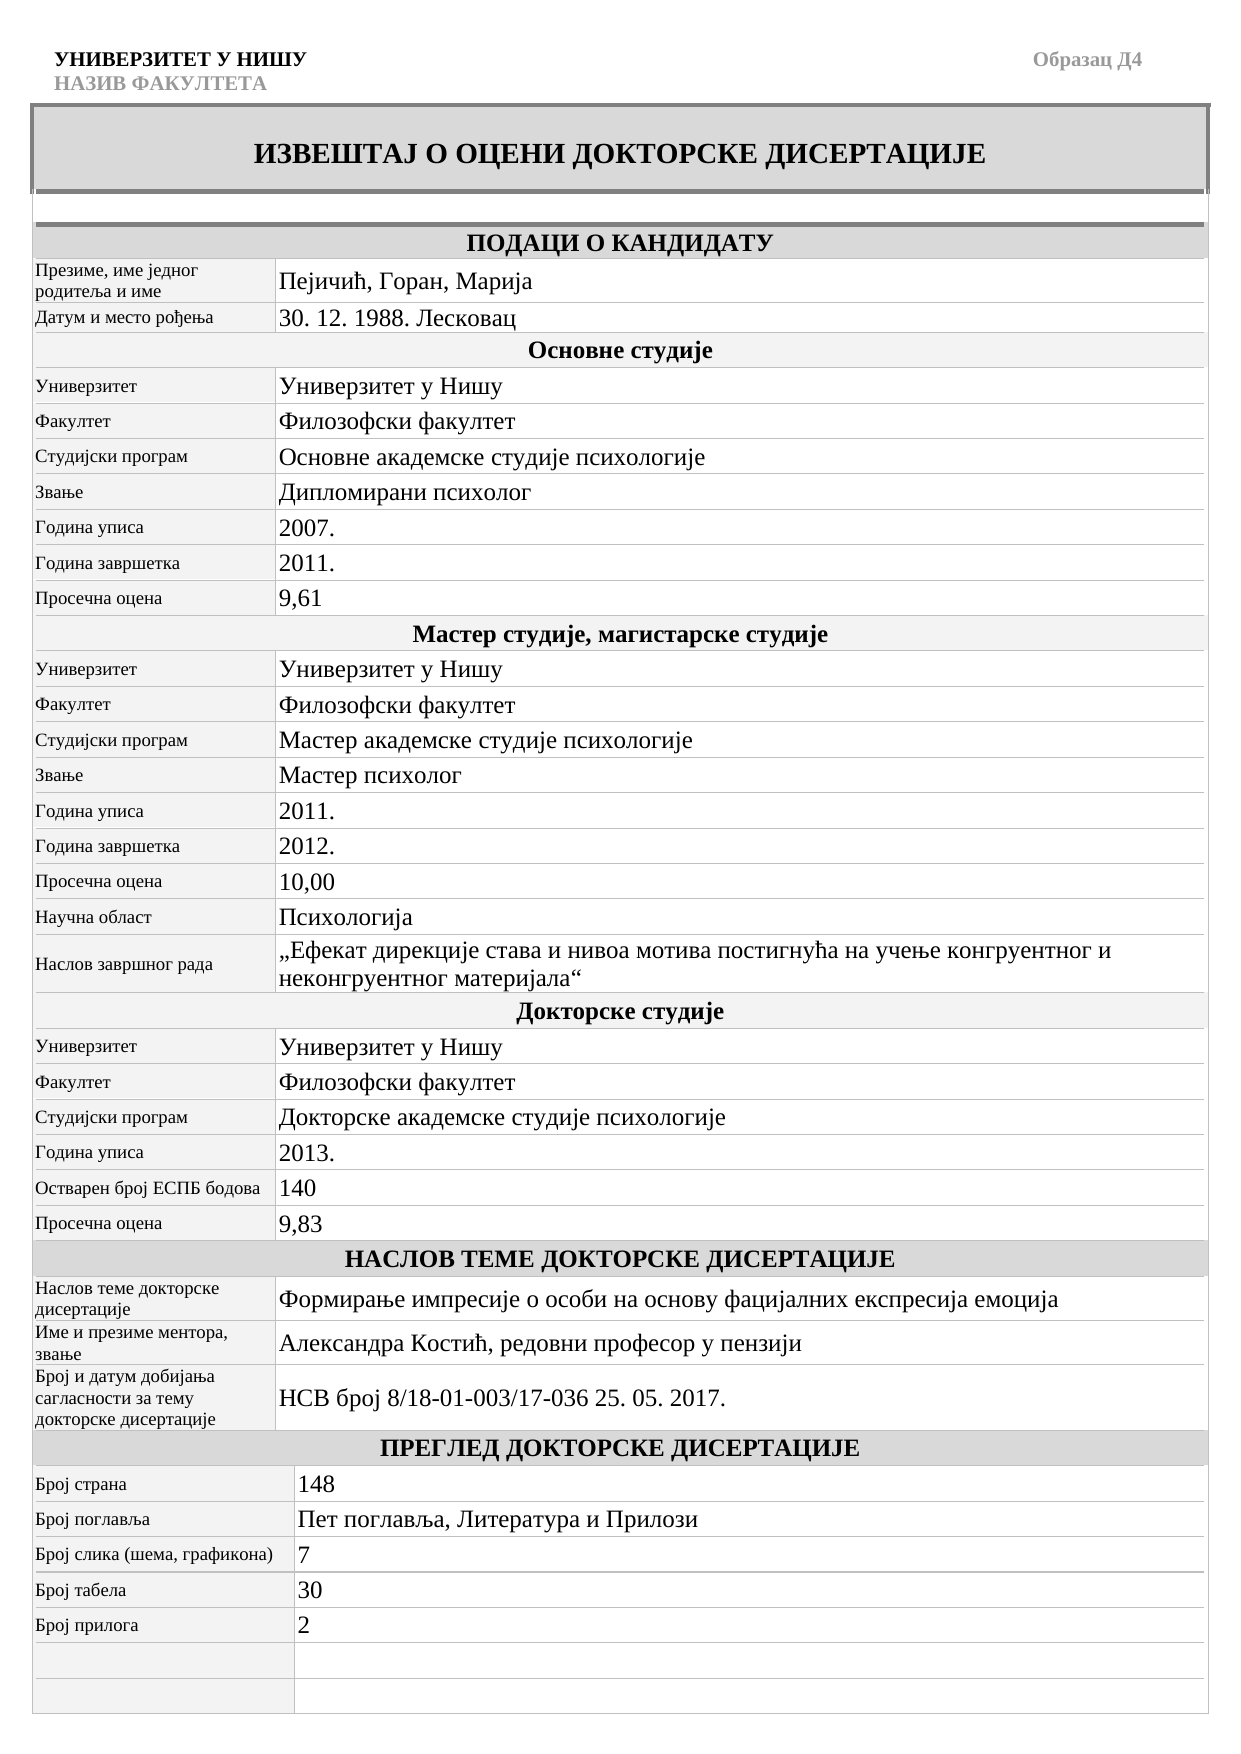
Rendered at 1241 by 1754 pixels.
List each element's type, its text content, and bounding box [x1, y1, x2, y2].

table_cell Презиме, име једног родитеља и име [33, 258, 275, 302]
table_cell ПОДАЦИ О КАНДИДАТУ [33, 222, 1208, 258]
text УНИВЕРЗИТЕТ У НИШУ Образац Д4 [54, 47, 1179, 71]
table_cell Универзитет [33, 367, 275, 402]
table_cell Датум и место рођења [33, 302, 275, 332]
table_cell Број и датум добијања сагласности за тему докторске дисертације [33, 1364, 275, 1430]
table_cell Број страна [33, 1465, 294, 1501]
table_cell НСВ број 8/18-01-003/17-036 25. 05. 2017. [276, 1364, 1208, 1430]
table_cell 2007. [276, 509, 1208, 544]
table_cell Име и презиме ментора, звање [33, 1320, 275, 1364]
table_cell [33, 1642, 294, 1678]
table_cell Факултет [33, 403, 275, 438]
table_cell Студијски програм [33, 721, 275, 757]
table_cell 2 [295, 1607, 1208, 1642]
table_cell 7 [295, 1536, 1208, 1571]
table_cell Докторске студије [33, 992, 1208, 1028]
table_cell Број прилога [33, 1607, 294, 1642]
table_cell 2011. [276, 792, 1208, 827]
table_cell 30. 12. 1988. Лесковац [276, 302, 1208, 332]
table_cell 2011. [276, 544, 1208, 579]
table_cell Година уписа [33, 792, 275, 827]
table_cell НАСЛОВ ТЕМЕ ДОКТОРСКЕ ДИСЕРТАЦИЈЕ [33, 1240, 1208, 1276]
table_cell Универзитет у Нишу [276, 1028, 1208, 1063]
table_cell Просечна оцена [33, 580, 275, 615]
table_cell Мастер студије, магистарске студије [33, 615, 1208, 650]
table_cell Универзитет у Нишу [276, 367, 1208, 402]
table_header ИЗВЕШТАЈ О ОЦЕНИ ДОКТОРСКЕ ДИСЕРТАЦИЈЕ [34, 107, 1206, 189]
table_cell Година завршетка [33, 544, 275, 579]
table_cell Основне академске студије психологије [276, 438, 1208, 473]
table_cell 148 [295, 1465, 1208, 1501]
table_cell Факултет [33, 1063, 275, 1098]
table_cell Пејичић, Горан, Марија [276, 258, 1208, 302]
table_cell Наслов завршног рада [33, 934, 275, 992]
table_cell 9,83 [276, 1205, 1208, 1240]
text НАЗИВ ФАКУЛТЕТА [54, 71, 1092, 95]
table_cell 10,00 [276, 863, 1208, 898]
table_cell Психологија [276, 898, 1208, 934]
table_cell Мастер психолог [276, 757, 1208, 792]
table_cell Година уписа [33, 509, 275, 544]
table_cell 30 [295, 1571, 1208, 1607]
table_cell 2013. [276, 1134, 1208, 1169]
table_cell Студијски програм [33, 438, 275, 473]
table_cell Година завршетка [33, 828, 275, 863]
table_cell ПРЕГЛЕД ДОКТОРСКЕ ДИСЕРТАЦИЈЕ [33, 1430, 1208, 1465]
table_cell 9,61 [276, 580, 1208, 615]
table_cell Наслов теме докторске дисертације [33, 1276, 275, 1320]
table_cell [33, 189, 1208, 222]
table_cell Просечна оцена [33, 863, 275, 898]
table_cell Број табела [33, 1571, 294, 1607]
table_cell Пет поглавља, Литература и Прилози [295, 1501, 1208, 1536]
table_cell Филозофски факултет [276, 686, 1208, 721]
table_cell Основне студије [33, 332, 1208, 367]
table_cell Број поглавља [33, 1501, 294, 1536]
table_cell Број слика (шема, графикона) [33, 1536, 294, 1571]
table_cell Остварен број ЕСПБ бодова [33, 1169, 275, 1205]
table_cell Година уписа [33, 1134, 275, 1169]
table_cell [295, 1678, 1208, 1713]
table_cell Звање [33, 757, 275, 792]
table_cell Универзитет [33, 1028, 275, 1063]
table_cell Мастер академске студије психологије [276, 721, 1208, 757]
table_cell [33, 1678, 294, 1713]
table_cell Александра Костић, редовни професор у пензији [276, 1320, 1208, 1364]
table_cell Универзитет у Нишу [276, 650, 1208, 686]
table_cell Просечна оцена [33, 1205, 275, 1240]
table_cell „Ефекат дирекције става и нивоа мотива постигнућа на учење конгруентног и неконгруентног материјала“ [276, 934, 1208, 992]
table_cell Универзитет [33, 650, 275, 686]
table_cell Формирање импресије о особи на основу фацијалних експресија емоција [276, 1276, 1208, 1320]
table_cell Дипломирани психолог [276, 473, 1208, 509]
table_cell Звање [33, 473, 275, 509]
table_cell 140 [276, 1169, 1208, 1205]
table_cell Студијски програм [33, 1099, 275, 1134]
table_cell Филозофски факултет [276, 403, 1208, 438]
table_cell Научна област [33, 898, 275, 934]
table_cell Факултет [33, 686, 275, 721]
table_cell Докторске академске студије психологије [276, 1099, 1208, 1134]
table_cell 2012. [276, 828, 1208, 863]
table_cell Филозофски факултет [276, 1063, 1208, 1098]
table_cell [295, 1642, 1208, 1678]
